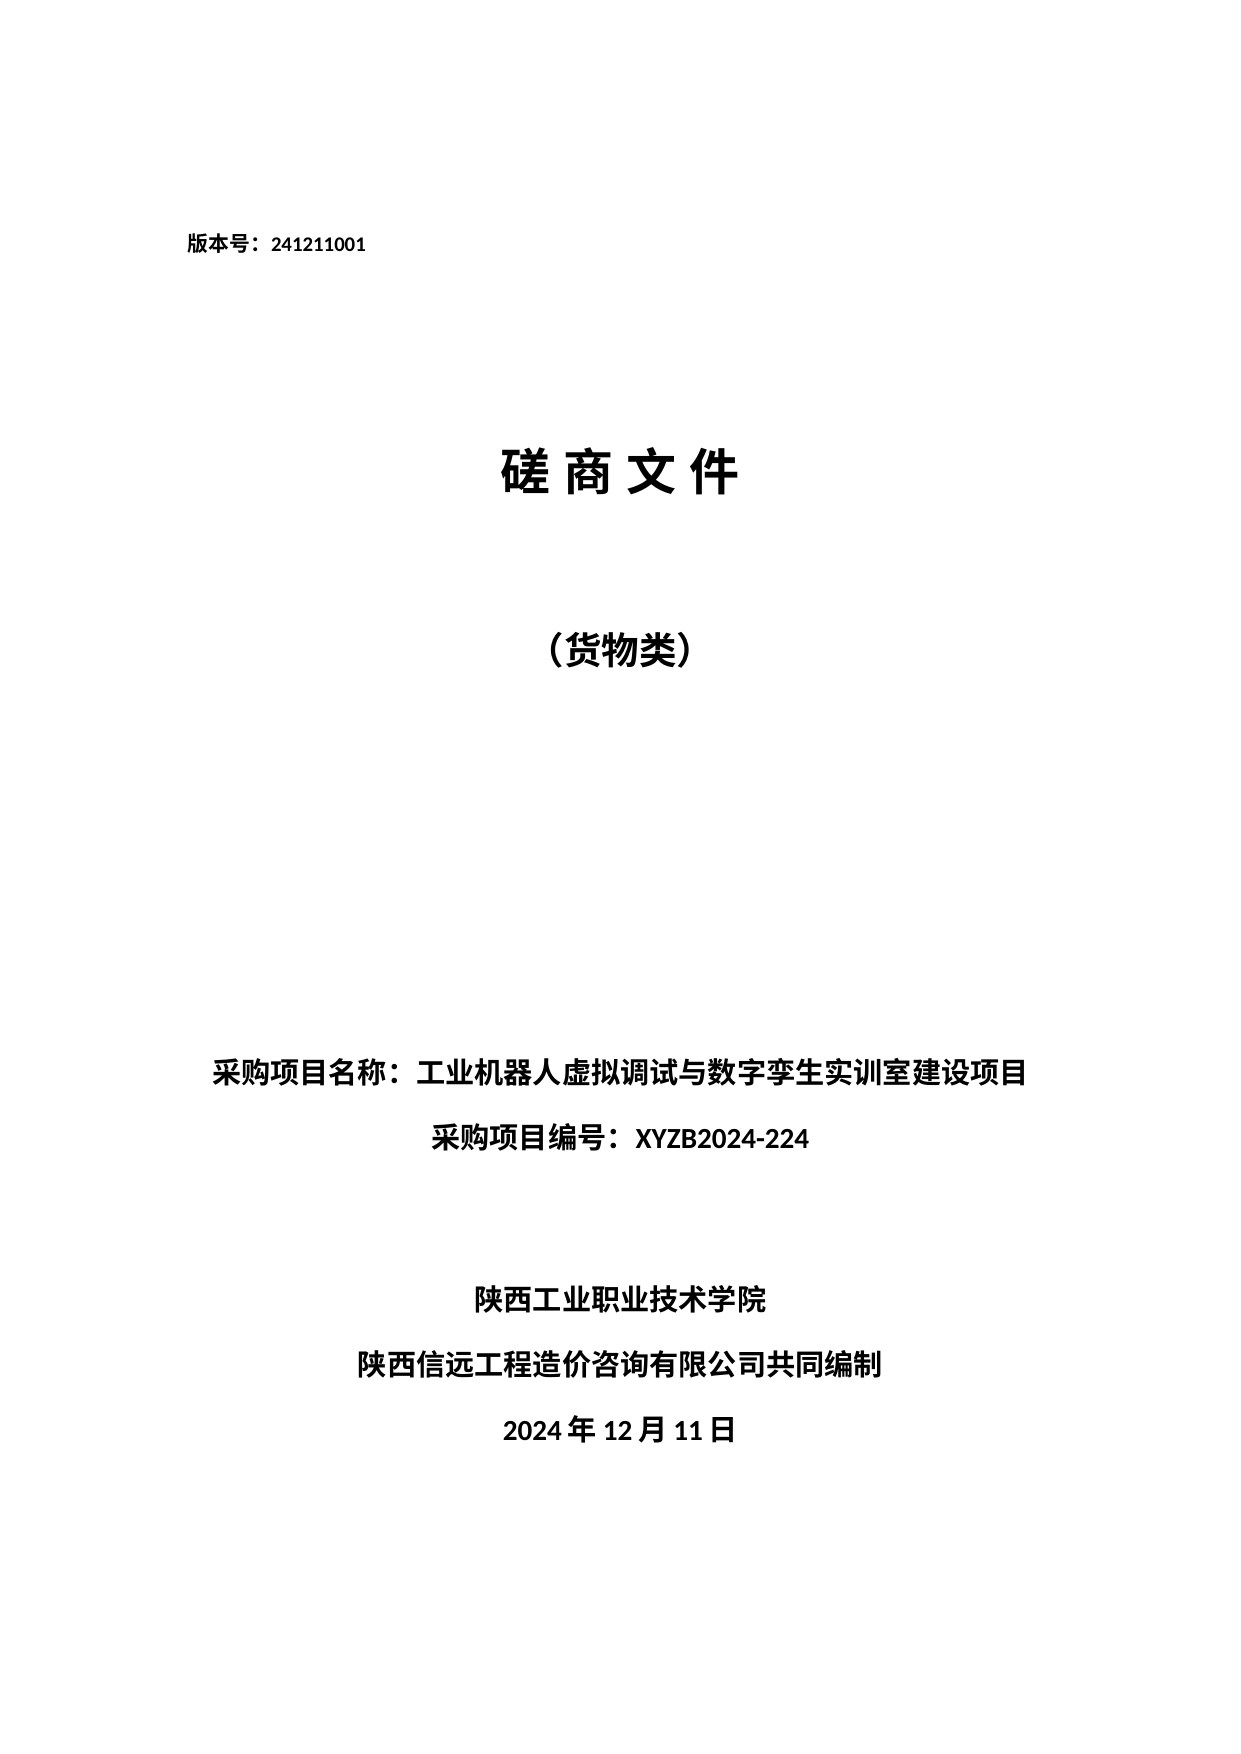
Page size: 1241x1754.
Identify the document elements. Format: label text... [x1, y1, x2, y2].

text （货物类） [187, 617, 1053, 1039]
text 采购项目编号：XYZB2024-224 [187, 1104, 1053, 1267]
text 陕西工业职业技术学院 [187, 1267, 1053, 1332]
text 版本号：241211001 [187, 227, 1053, 422]
text 磋 商 文 件 [187, 422, 1053, 617]
text 采购项目名称：工业机器人虚拟调试与数字孪生实训室建设项目 [187, 1039, 1053, 1104]
text 陕西信远工程造价咨询有限公司共同编制 [187, 1332, 1053, 1397]
text 2024年12月11日 [187, 1397, 1053, 1462]
